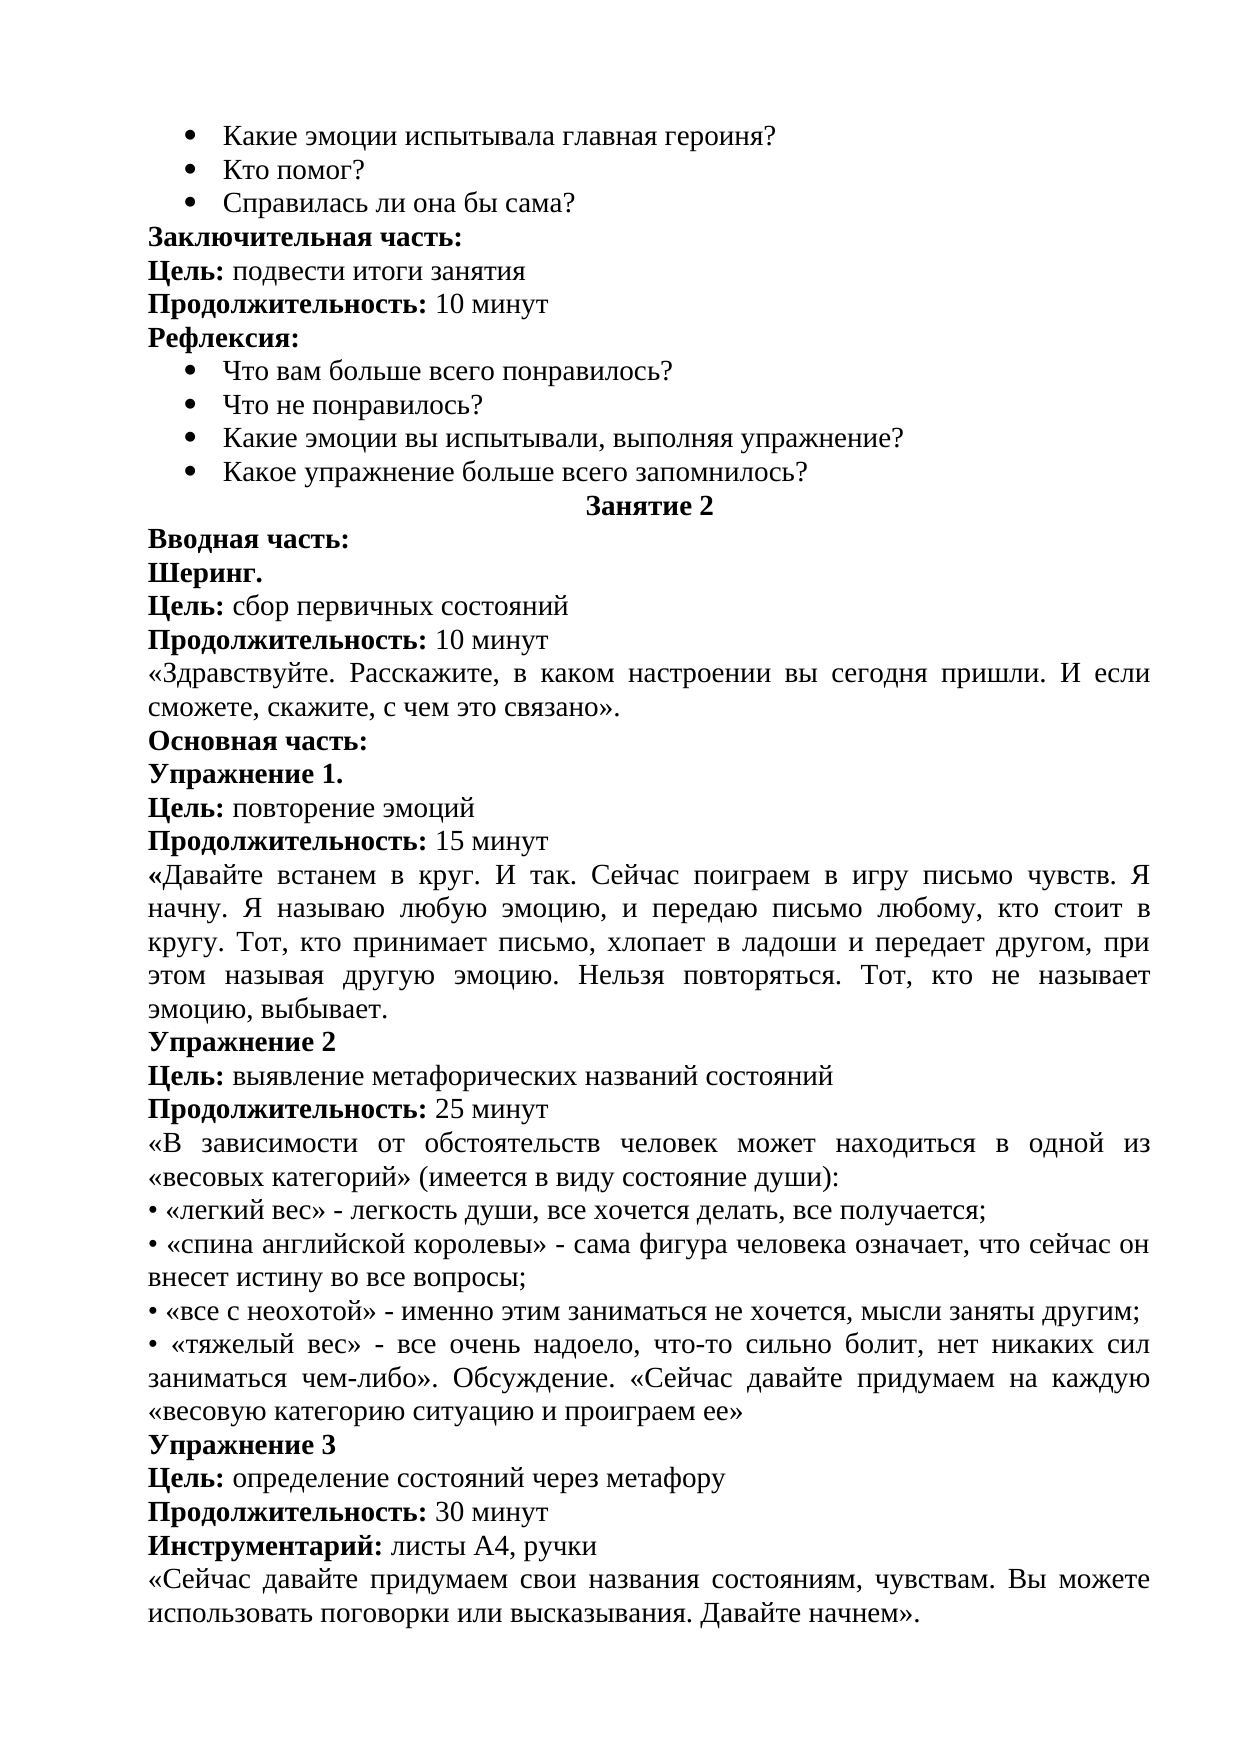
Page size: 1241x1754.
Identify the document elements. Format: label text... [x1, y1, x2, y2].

text Упражнение 3 [148, 1427, 1152, 1461]
list Что вам больше всего понравилось? [185, 353, 1152, 387]
text Упражнение 2 [148, 1024, 1152, 1058]
text Упражнение 1. [148, 756, 1152, 790]
text Продолжительность: 25 минут [148, 1092, 1152, 1125]
text «Сейчас давайте придумаем свои названия состояниям, чувствам. Вы можете использовать поговорки или высказывания. Давайте начнем». [148, 1561, 1152, 1628]
text Продолжительность: 15 минут [148, 823, 1152, 857]
text Заключительная часть: [148, 219, 1152, 253]
list Какие эмоции испытывала главная героиня? [185, 118, 1152, 152]
text Продолжительность: 10 минут [148, 286, 1152, 320]
text Цель: определение состояний через метафору [148, 1461, 1152, 1494]
text Рефлексия: [148, 320, 1152, 353]
text Вводная часть: [148, 521, 1152, 555]
text Цель: подвести итоги занятия [148, 253, 1152, 286]
text • «легкий вес» - легкость души, все хочется делать, все получается; [148, 1192, 1152, 1226]
text Цель: выявление метафорических названий состояний [148, 1058, 1152, 1092]
list Какое упражнение больше всего запомнилось? [185, 454, 1152, 488]
text Шеринг. [148, 555, 1152, 588]
text Цель: сбор первичных состояний [148, 588, 1152, 622]
list Что не понравилось? [185, 387, 1152, 421]
text Цель: повторение эмоций [148, 790, 1152, 823]
text • «тяжелый вес» - все очень надоело, что-то сильно болит, нет никаких сил заниматься чем-либо». Обсуждение. «Сейчас давайте придумаем на каждую «весовую категорию ситуацию и проиграем ее» [148, 1326, 1152, 1427]
list Справилась ли она бы сама? [185, 185, 1152, 219]
text Основная часть: [148, 723, 1152, 756]
text • «спина английской королевы» - сама фигура человека означает, что сейчас он внесет истину во все вопросы; [148, 1226, 1152, 1293]
list Какие эмоции вы испытывали, выполняя упражнение? [185, 421, 1152, 454]
text Инструментарий: листы А4, ручки [148, 1528, 1152, 1561]
text Продолжительность: 30 минут [148, 1494, 1152, 1528]
text • «все с неохотой» - именно этим заниматься не хочется, мысли заняты другим; [148, 1293, 1152, 1326]
text «В зависимости от обстоятельств человек может находиться в одной из «весовых категорий» (имеется в виду состояние души): [148, 1125, 1152, 1192]
text «Здравствуйте. Расскажите, в каком настроении вы сегодня пришли. И если сможете, скажите, с чем это связано». [148, 656, 1152, 723]
text «Давайте встанем в круг. И так. Сейчас поиграем в игру письмо чувств. Я начну. Я называю любую эмоцию, и передаю письмо любому, кто стоит в кругу. Тот, кто принимает письмо, хлопает в ладоши и передает другом, при этом называя другую эмоцию. Нельзя повторяться. Тот, кто не называет эмоцию, выбывает. [148, 857, 1152, 1024]
text Продолжительность: 10 минут [148, 622, 1152, 656]
text Занятие 2 [148, 488, 1152, 521]
list Кто помог? [185, 152, 1152, 185]
